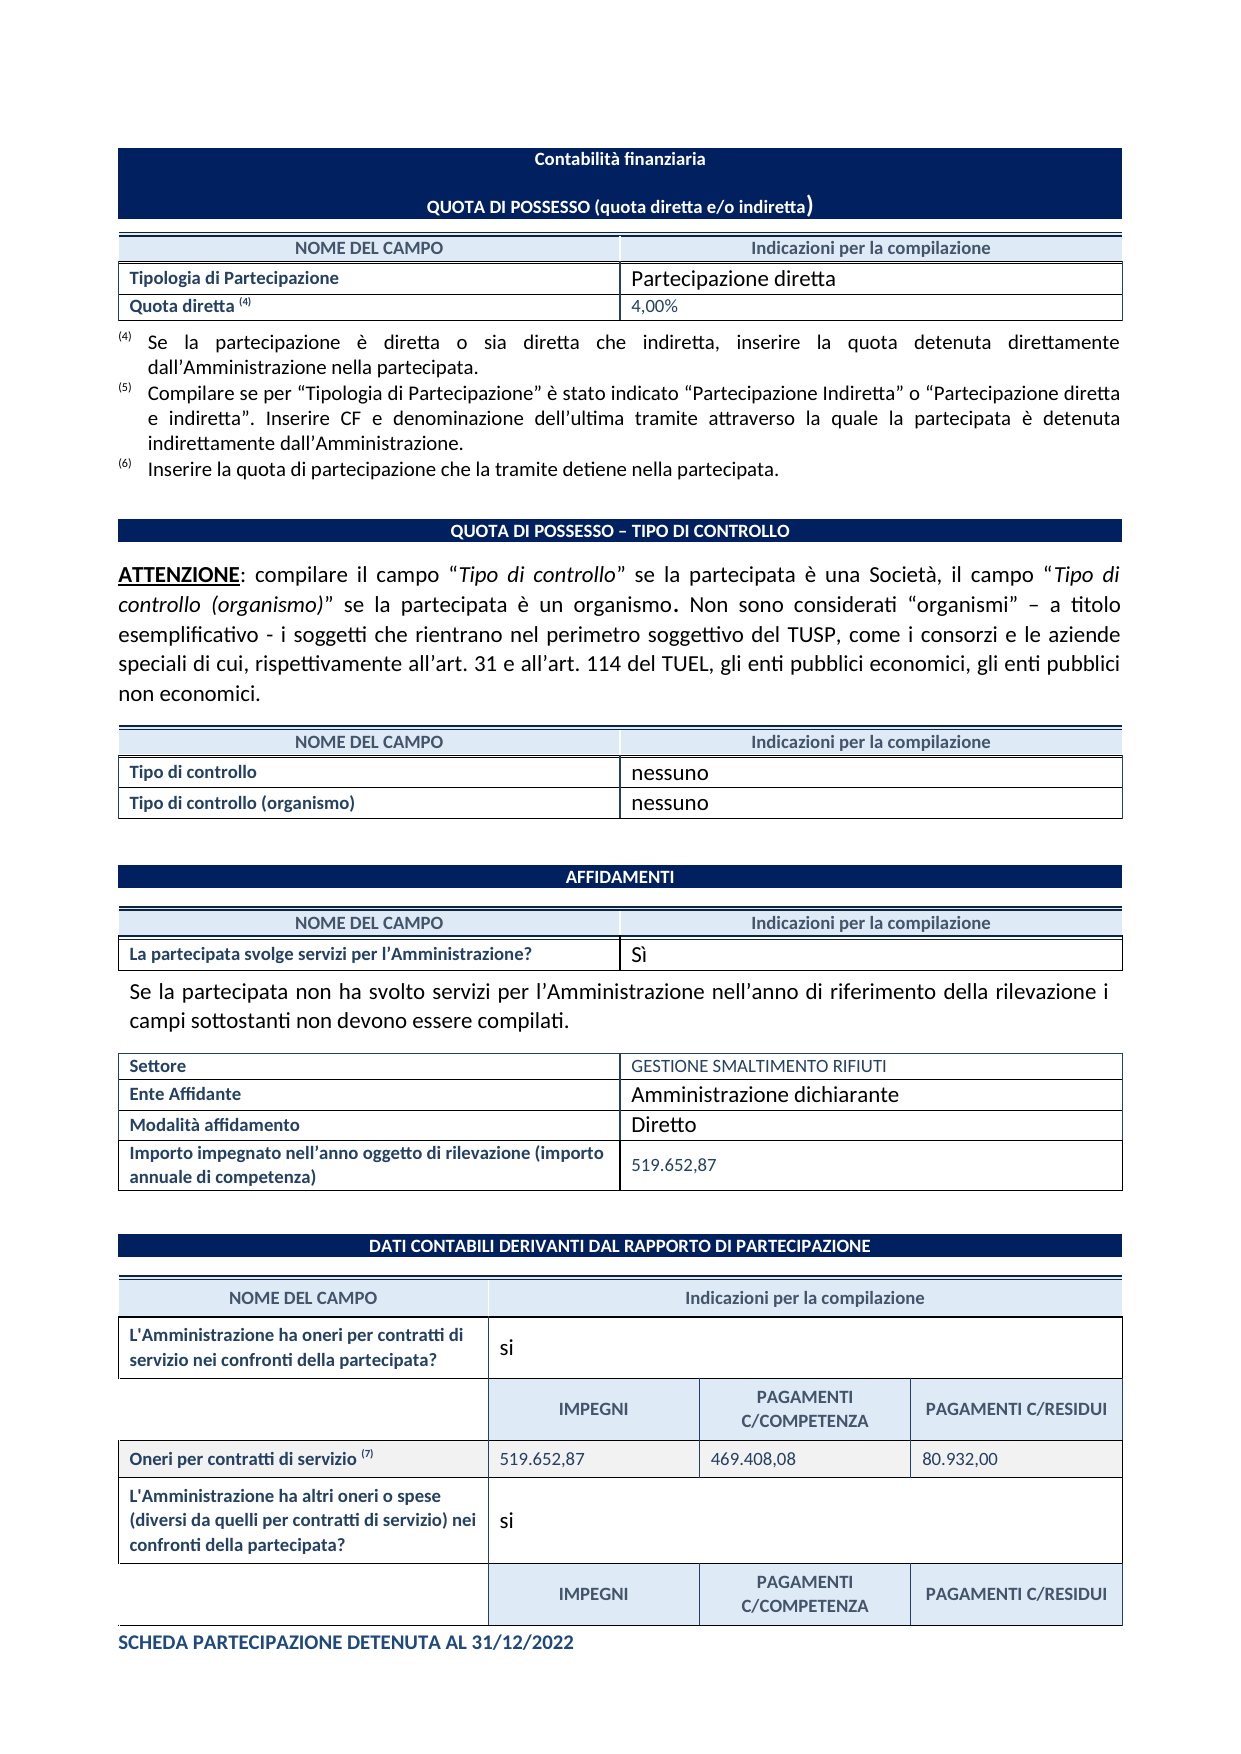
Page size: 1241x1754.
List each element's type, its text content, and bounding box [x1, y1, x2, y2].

table_header Indicazioni per la compilazione [489, 1280, 1122, 1316]
table_cell [621, 1080, 1122, 1109]
table_cell 519.652,87 [621, 1141, 1122, 1190]
table_cell PAGAMENTI C/COMPETENZA [700, 1564, 910, 1625]
table_header Indicazioni per la compilazione [621, 911, 1122, 935]
text AFFIDAMENTI [118, 865, 1122, 888]
table_cell Importo impegnato nell’anno oggetto di rilevazione (importo annuale di competenza) [119, 1141, 619, 1190]
table_cell 519.652,87 [489, 1441, 699, 1477]
table_cell Se la partecipata non ha svolto servizi per l’Amministrazione nell’anno di riferimento della rilevazione i campi sottostanti non devono essere compilati. [118, 971, 1122, 1053]
table_cell [120, 1379, 488, 1440]
table_cell 469.408,08 [700, 1441, 910, 1477]
text QUOTA DI POSSESSO – TIPO DI CONTROLLO [118, 519, 1122, 542]
text ATTENZIONE: compilare il campo “Tipo di controllo” se la partecipata è una Società, il campo “Tipo di controllo (organismo)” se la partecipata è un organismo. Non sono considerati “organismi” – a titolo esemplificativo - i soggetti che rientrano nel perimetro soggettivo del TUSP, come i consorzi e le aziende speciali di cui, rispettivamente all’art. 31 e all’art. 114 del TUEL, gli enti pubblici economici, gli enti pubblici non economici. [118, 560, 1122, 707]
table_cell IMPEGNI [489, 1564, 699, 1625]
table_header NOME DEL CAMPO [119, 1280, 488, 1316]
list Compilare se per “Tipologia di Partecipazione” è stato indicato “Partecipazione Indiretta” o “Partecipazione diretta e indiretta”. Inserire CF e denominazione dell’ultima tramite attraverso la quale la partecipata è detenuta indirettamente dall’Amministrazione. [118, 380, 1122, 456]
table_cell GESTIONE SMALTIMENTO RIFIUTI [621, 1054, 1122, 1079]
table_cell L'Amministrazione ha altri oneri o spese (diversi da quelli per contratti di servizio) nei confronti della partecipata? [119, 1478, 488, 1563]
table_header Indicazioni per la compilazione [621, 237, 1122, 261]
table_cell IMPEGNI [489, 1379, 699, 1440]
text DATI CONTABILI DERIVANTI DAL RAPPORTO DI PARTECIPAZIONE [118, 1234, 1122, 1257]
table_cell Quota diretta (4) [119, 295, 619, 319]
table_cell Tipo di controllo (organismo) [119, 788, 619, 818]
table_header NOME DEL CAMPO [119, 237, 619, 261]
text Contabilità finanziaria [118, 148, 1122, 171]
table_header NOME DEL CAMPO [119, 730, 619, 754]
table_cell [120, 1564, 488, 1625]
table_cell La partecipata svolge servizi per l’Amministrazione? [119, 940, 619, 970]
table_header Indicazioni per la compilazione [621, 730, 1122, 754]
table_cell PAGAMENTI C/RESIDUI [911, 1379, 1122, 1440]
list Se la partecipazione è diretta o sia diretta che indiretta, inserire la quota detenuta direttamente dall’Amministrazione nella partecipata. [118, 329, 1122, 380]
table_cell 80.932,00 [911, 1441, 1122, 1477]
table_cell Settore [119, 1054, 619, 1079]
list Inserire la quota di partecipazione che la tramite detiene nella partecipata. [118, 456, 1122, 481]
table_cell Oneri per contratti di servizio (7) [119, 1441, 488, 1477]
table_cell Ente Affidante [119, 1080, 619, 1109]
table_cell Tipo di controllo [119, 758, 619, 787]
table_header NOME DEL CAMPO [119, 911, 619, 935]
table_cell PAGAMENTI C/COMPETENZA [700, 1379, 910, 1440]
table_cell Tipologia di Partecipazione [119, 264, 619, 294]
text QUOTA DI POSSESSO (quota diretta e/o indiretta) [118, 189, 1122, 219]
table_cell 4,00% [621, 295, 1122, 319]
table_cell PAGAMENTI C/RESIDUI [911, 1564, 1122, 1625]
table_cell Modalità affidamento [119, 1111, 619, 1140]
table_cell L'Amministrazione ha oneri per contratti di servizio nei confronti della partecipata? [119, 1318, 488, 1378]
